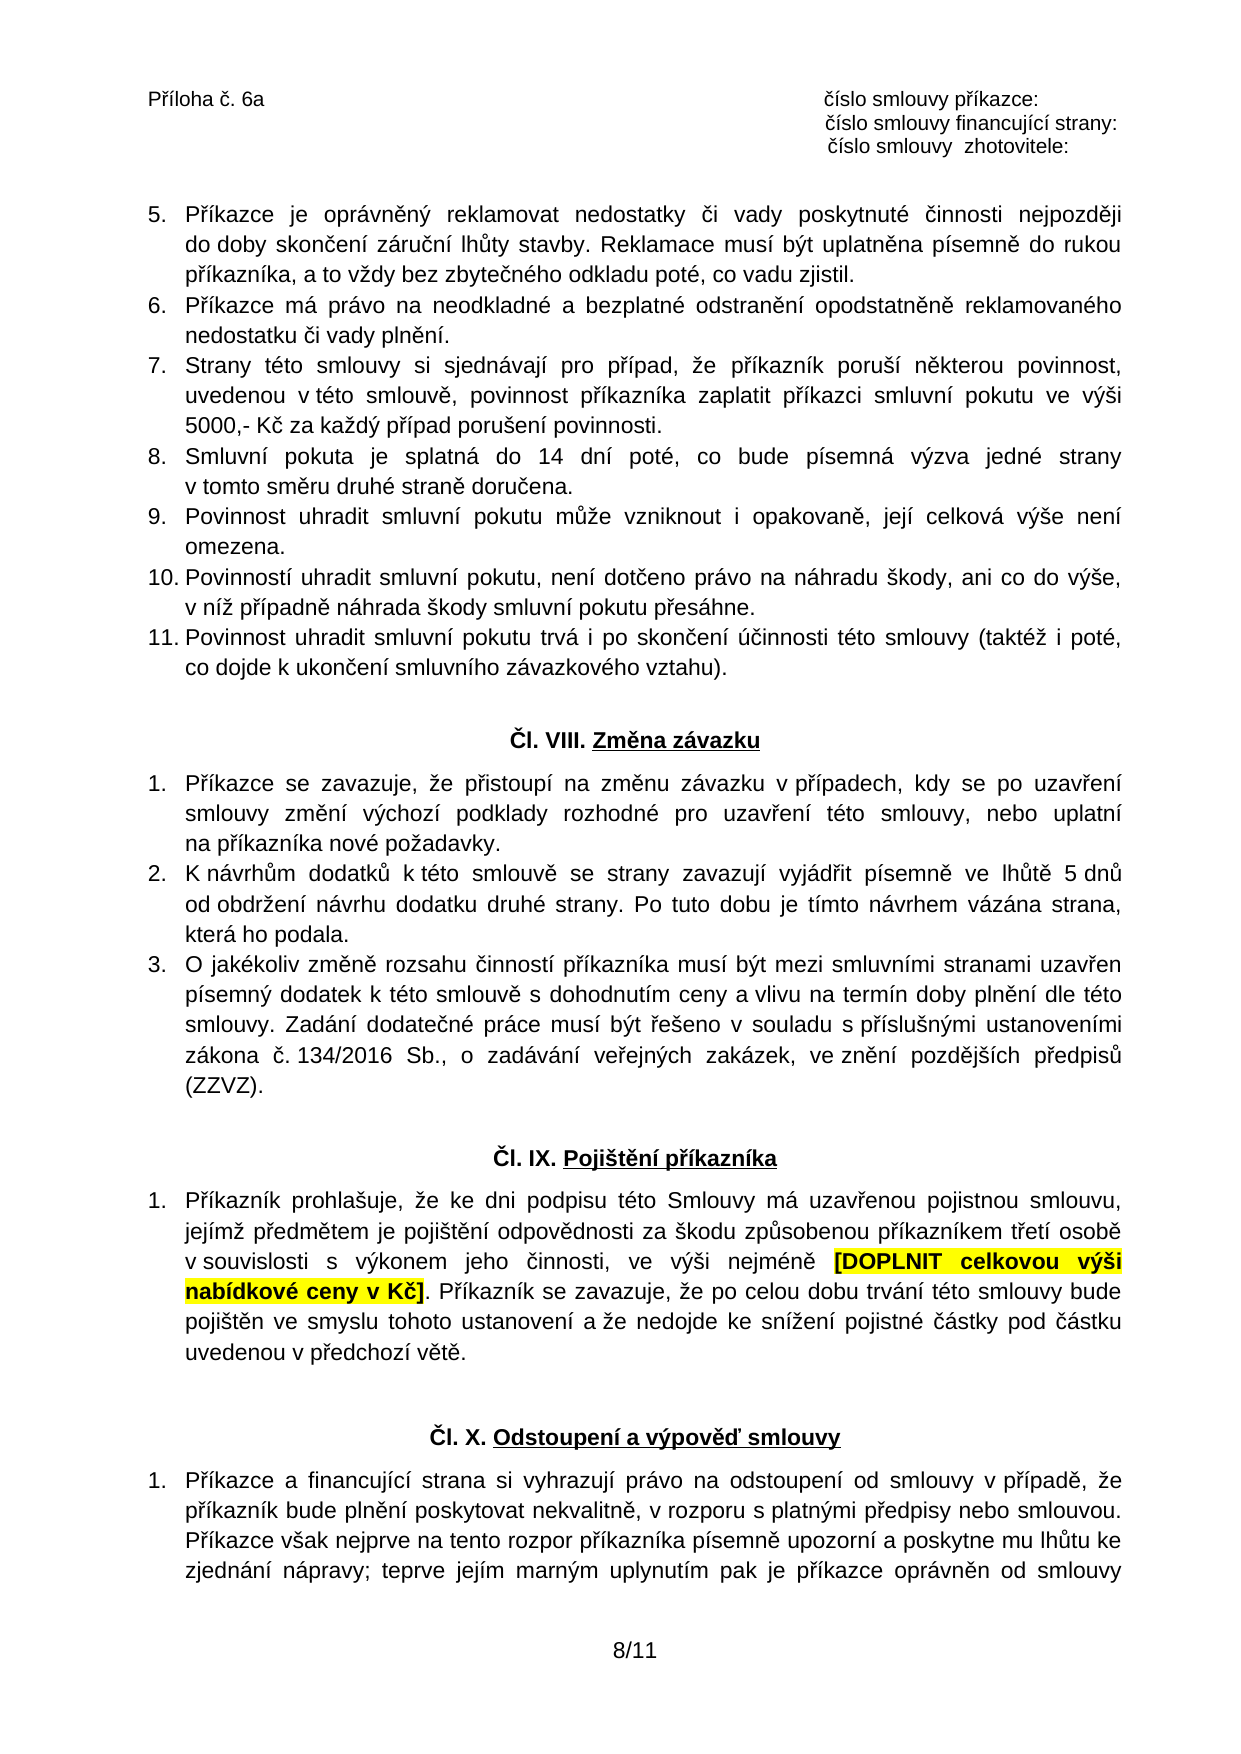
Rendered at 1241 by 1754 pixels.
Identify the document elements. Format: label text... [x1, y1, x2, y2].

list Příkazce je oprávněný reklamovat nedostatky či vady poskytnuté činnosti nejpozději do doby skončení záruční lhůty stavby. Reklamace musí být uplatněna písemně do rukou příkazníka, a to vždy bez zbytečného odkladu poté, co vadu zjistil. [148, 201, 1122, 288]
text Pojištění příkazníka [148, 1145, 1122, 1171]
list Strany této smlouvy si sjednávají pro případ, že příkazník poruší některou povinnost, uvedenou v této smlouvě, povinnost příkazníka zaplatit příkazci smluvní pokutu ve výši 5000,- Kč za každý případ porušení povinnosti. [148, 352, 1122, 439]
list Povinností uhradit smluvní pokutu, není dotčeno právo na náhradu škody, ani co do výše, v níž případně náhrada škody smluvní pokutu přesáhne. [148, 563, 1122, 620]
list Povinnost uhradit smluvní pokutu může vzniknout i opakovaně, její celková výše není omezena. [148, 503, 1122, 559]
text Změna závazku [148, 727, 1122, 753]
list Příkazník prohlašuje, že ke dni podpisu této Smlouvy má uzavřenou pojistnou smlouvu, jejímž předmětem je pojištění odpovědnosti za škodu způsobenou příkazníkem třetí osobě v souvislosti s výkonem jeho činnosti, ve výši nejméně [DOPLNIT celkovou výši nabídkové ceny v Kč]. Příkazník se zavazuje, že po celou dobu trvání této smlouvy bude pojištěn ve smyslu tohoto ustanovení a že nedojde ke snížení pojistné částky pod částku uvedenou v předchozí větě. [148, 1187, 1122, 1365]
list Příkazce se zavazuje, že přistoupí na změnu závazku v případech, kdy se po uzavření smlouvy změní výchozí podklady rozhodné pro uzavření této smlouvy, nebo uplatní na příkazníka nové požadavky. [148, 770, 1122, 856]
list K návrhům dodatků k této smlouvě se strany zavazují vyjádřit písemně ve lhůtě 5 dnů od obdržení návrhu dodatku druhé strany. Po tuto dobu je tímto návrhem vázána strana, která ho podala. [148, 860, 1122, 947]
list Příkazce má právo na neodkladné a bezplatné odstranění opodstatněně reklamovaného nedostatku či vady plnění. [148, 292, 1122, 348]
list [148, 1467, 1122, 1583]
list O jakékoliv změně rozsahu činností příkazníka musí být mezi smluvními stranami uzavřen písemný dodatek k této smlouvě s dohodnutím ceny a vlivu na termín doby plnění dle této smlouvy. Zadání dodatečné práce musí být řešeno v souladu s příslušnými ustanoveními zákona č. 134/2016 Sb., o zadávání veřejných zakázek, ve znění pozdějších předpisů (ZZVZ). [148, 951, 1122, 1098]
list Povinnost uhradit smluvní pokutu trvá i po skončení účinnosti této smlouvy (taktéž i poté, co dojde k ukončení smluvního závazkového vztahu). [148, 624, 1122, 680]
list Smluvní pokuta je splatná do 14 dní poté, co bude písemná výzva jedné strany v tomto směru druhé straně doručena. [148, 443, 1122, 499]
text Odstoupení a výpověď smlouvy [148, 1424, 1122, 1450]
